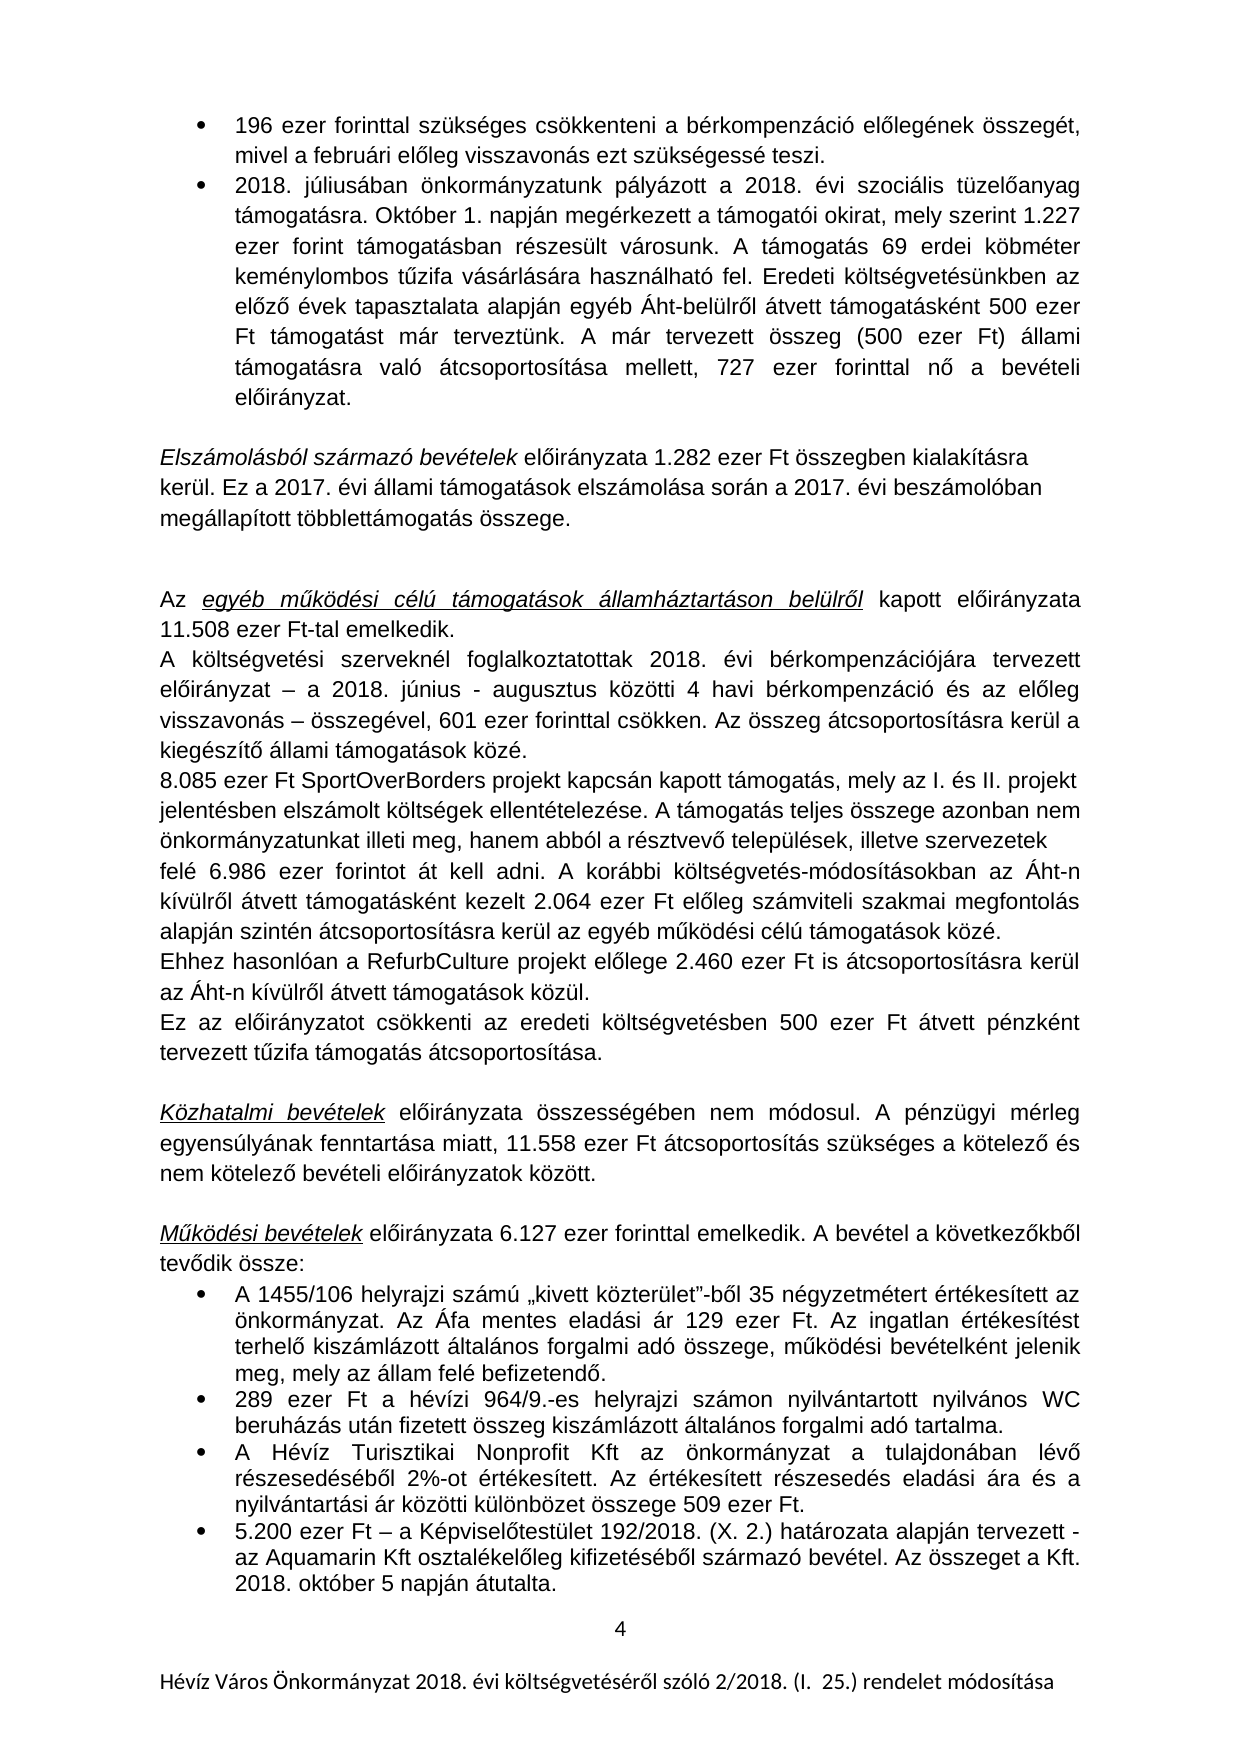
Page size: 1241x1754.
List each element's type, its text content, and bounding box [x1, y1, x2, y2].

text jelentésben elszámolt költségek ellentételezése. A támogatás teljes összege azonban nem [159, 797, 1081, 823]
text 8.085 ezer Ft SportOverBorders projekt kapcsán kapott támogatás, mely az I. és II. projekt [159, 767, 1081, 793]
list 2018. júliusában önkormányzatunk pályázott a 2018. évi szociális tüzelőanyag támogatásra. Október 1. napján megérkezett a támogatói okirat, mely szerint 1.227 ezer forint támogatásban részesült városunk. A támogatás 69 erdei köbméter keménylombos tűzifa vásárlására használható fel. Eredeti költségvetésünkben az előző évek tapasztalata alapján egyéb Áht-belülről átvett támogatásként 500 ezer Ft támogatást már terveztünk. A már tervezett összeg (500 ezer Ft) állami támogatásra való átcsoportosítása mellett, 727 ezer forinttal nő a bevételi előirányzat. [197, 172, 1081, 410]
text A költségvetési szerveknél foglalkoztatottak 2018. évi bérkompenzációjára tervezett előirányzat – a 2018. június - augusztus közötti 4 havi bérkompenzáció és az előleg visszavonás – összegével, 601 ezer forinttal csökken. Az összeg átcsoportosításra kerül a kiegészítő állami támogatások közé. [159, 646, 1081, 763]
list A 1455/106 helyrajzi számú „kivett közterület”-ből 35 négyzetmétert értékesített az önkormányzat. Az Áfa mentes eladási ár 129 ezer Ft. Az ingatlan értékesítést terhelő kiszámlázott általános forgalmi adó összege, működési bevételként jelenik meg, mely az állam felé befizetendő. [197, 1281, 1081, 1386]
list A Hévíz Turisztikai Nonprofit Kft az önkormányzat a tulajdonában lévő részesedéséből 2%-ot értékesített. Az értékesített részesedés eladási ára és a nyilvántartási ár közötti különbözet összege 509 ezer Ft. [197, 1439, 1081, 1518]
text Közhatalmi bevételek előirányzata összességében nem módosul. A pénzügyi mérleg egyensúlyának fenntartása miatt, 11.558 ezer Ft átcsoportosítás szükséges a kötelező és nem kötelező bevételi előirányzatok között. [159, 1099, 1081, 1186]
text Elszámolásból származó bevételek előirányzata 1.282 ezer Ft összegben kialakításra kerül. Ez a 2017. évi állami támogatások elszámolása során a 2017. évi beszámolóban megállapított többlettámogatás összege. [159, 444, 1081, 531]
text Működési bevételek előirányzata 6.127 ezer forinttal emelkedik. A bevétel a következőkből tevődik össze: [159, 1220, 1081, 1277]
list 5.200 ezer Ft – a Képviselőtestület 192/2018. (X. 2.) határozata alapján tervezett - az Aquamarin Kft osztalékelőleg kifizetéséből származó bevétel. Az összeget a Kft. 2018. október 5 napján átutalta. [197, 1518, 1081, 1597]
text önkormányzatunkat illeti meg, hanem abból a résztvevő települések, illetve szervezetek [159, 827, 1081, 854]
list 196 ezer forinttal szükséges csökkenteni a bérkompenzáció előlegének összegét, mivel a februári előleg visszavonás ezt szükségessé teszi. [197, 112, 1081, 168]
text Ez az előirányzatot csökkenti az eredeti költségvetésben 500 ezer Ft átvett pénzként tervezett tűzifa támogatás átcsoportosítása. [159, 1009, 1081, 1065]
list 289 ezer Ft a hévízi 964/9.-es helyrajzi számon nyilvántartott nyilvános WC beruházás után fizetett összeg kiszámlázott általános forgalmi adó tartalma. [197, 1386, 1081, 1439]
text Ehhez hasonlóan a RefurbCulture projekt előlege 2.460 ezer Ft is átcsoportosításra kerül az Áht-n kívülről átvett támogatások közül. [159, 948, 1081, 1005]
text felé 6.986 ezer forintot át kell adni. A korábbi költségvetés-módosításokban az Áht-n kívülről átvett támogatásként kezelt 2.064 ezer Ft előleg számviteli szakmai megfontolás alapján szintén átcsoportosításra kerül az egyéb működési célú támogatások közé. [159, 858, 1081, 944]
text Az egyéb működési célú támogatások államháztartáson belülről kapott előirányzata 11.508 ezer Ft-tal emelkedik. [159, 586, 1081, 642]
